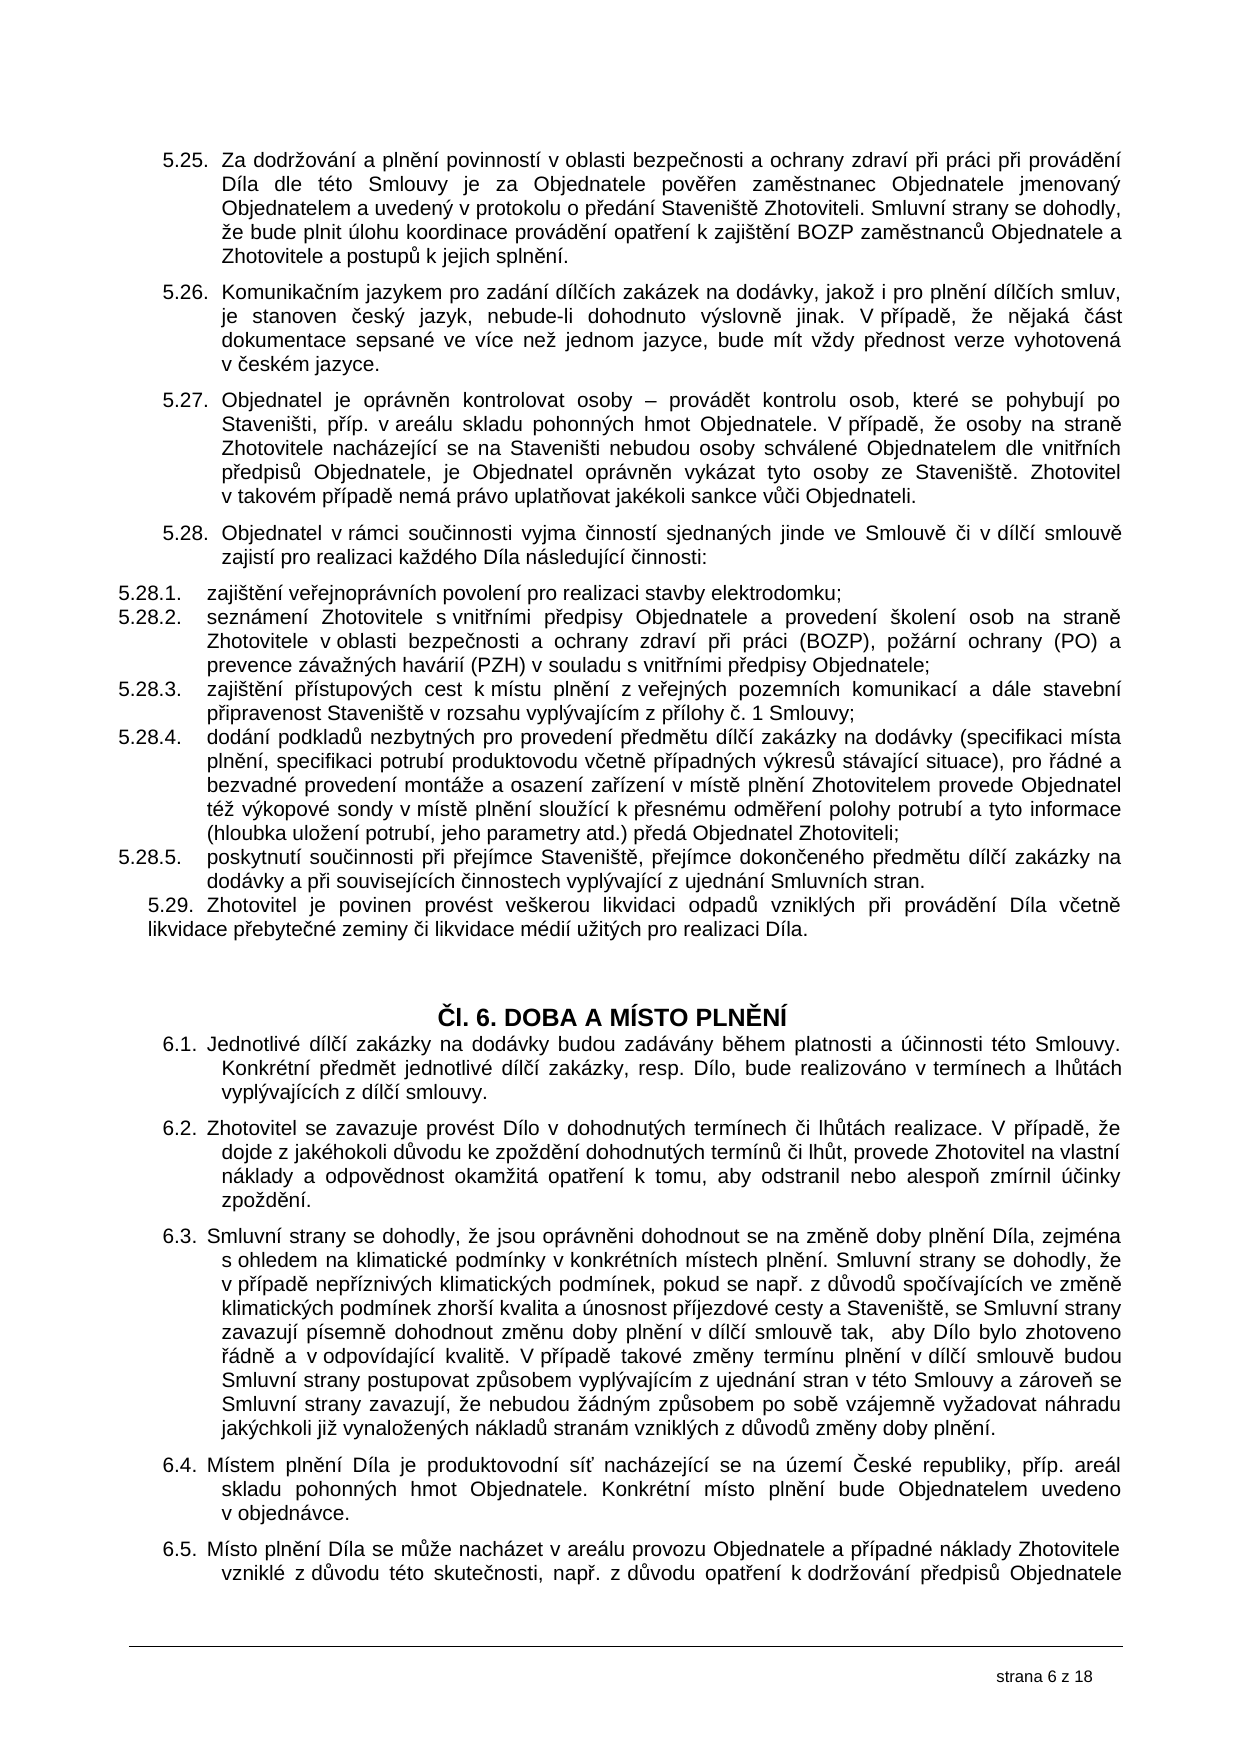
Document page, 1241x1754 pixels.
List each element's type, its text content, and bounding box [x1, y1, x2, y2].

text Zhotovitel je povinen provést veškerou likvidaci odpadů vzniklých při provádění Díla včetně likvidace přebytečné zeminy či likvidace médií užitých pro realizaci Díla. [148, 892, 1122, 940]
text dodání podkladů nezbytných pro provedení předmětu dílčí zakázky na dodávky (specifikaci místa plnění, specifikaci potrubí produktovodu včetně případných výkresů stávající situace), pro řádné a bezvadné provedení montáže a osazení zařízení v místě plnění Zhotovitelem provede Objednatel též výkopové sondy v místě plnění sloužící k přesnému odměření polohy potrubí a tyto informace (hloubka uložení potrubí, jeho parametry atd.) předá Objednatel Zhotoviteli; [118, 725, 1122, 844]
list Smluvní strany se dohodly, že jsou oprávněni dohodnout se na změně doby plnění Díla, zejména s ohledem na klimatické podmínky v konkrétních místech plnění. Smluvní strany se dohodly, že v případě nepříznivých klimatických podmínek, pokud se např. z důvodů spočívajících ve změně klimatických podmínek zhorší kvalita a únosnost příjezdové cesty a Staveniště, se Smluvní strany zavazují písemně dohodnout změnu doby plnění v dílčí smlouvě tak, aby Dílo bylo zhotoveno řádně a v odpovídající kvalitě. V případě takové změny termínu plnění v dílčí smlouvě budou Smluvní strany postupovat způsobem vyplývajícím z ujednání stran v této Smlouvy a zároveň se Smluvní strany zavazují, že nebudou žádným způsobem po sobě vzájemně vyžadovat náhradu jakýchkoli již vynaložených nákladů stranám vzniklých z důvodů změny doby plnění. [162, 1224, 1122, 1440]
list Objednatel v rámci součinnosti vyjma činností sjednaných jinde ve Smlouvě či v dílčí smlouvě zajistí pro realizaci každého Díla následující činnosti: [162, 521, 1122, 568]
list Místem plnění Díla je produktovodní síť nacházející se na území České republiky, příp. areál skladu pohonných hmot Objednatele. Konkrétní místo plnění bude Objednatelem uvedeno v objednávce. [162, 1452, 1122, 1524]
text zajištění veřejnoprávních povolení pro realizaci stavby elektrodomku; [118, 581, 1122, 605]
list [162, 1537, 1122, 1585]
list Jednotlivé dílčí zakázky na dodávky budou zadávány během platnosti a účinnosti této Smlouvy. Konkrétní předmět jednotlivé dílčí zakázky, resp. Dílo, bude realizováno v termínech a lhůtách vyplývajících z dílčí smlouvy. [162, 1032, 1122, 1103]
list Objednatel je oprávněn kontrolovat osoby – provádět kontrolu osob, které se pohybují po Staveništi, příp. v areálu skladu pohonných hmot Objednatele. V případě, že osoby na straně Zhotovitele nacházející se na Staveništi nebudou osoby schválené Objednatelem dle vnitřních předpisů Objednatele, je Objednatel oprávněn vykázat tyto osoby ze Staveniště. Zhotovitel v takovém případě nemá právo uplatňovat jakékoli sankce vůči Objednateli. [162, 388, 1122, 508]
list Za dodržování a plnění povinností v oblasti bezpečnosti a ochrany zdraví při práci při provádění Díla dle této Smlouvy je za Objednatele pověřen zaměstnanec Objednatele jmenovaný Objednatelem a uvedený v protokolu o předání Staveniště Zhotoviteli. Smluvní strany se dohodly, že bude plnit úlohu koordinace provádění opatření k zajištění BOZP zaměstnanců Objednatele a Zhotovitele a postupů k jejich splnění. [162, 148, 1122, 267]
text seznámení Zhotovitele s vnitřními předpisy Objednatele a provedení školení osob na straně Zhotovitele v oblasti bezpečnosti a ochrany zdraví při práci (BOZP), požární ochrany (PO) a prevence závažných havárií (PZH) v souladu s vnitřními předpisy Objednatele; [118, 605, 1122, 677]
list Komunikačním jazykem pro zadání dílčích zakázek na dodávky, jakož i pro plnění dílčích smluv, je stanoven český jazyk, nebude-li dohodnuto výslovně jinak. V případě, že nějaká část dokumentace sepsané ve více než jednom jazyce, bude mít vždy přednost verze vyhotovená v českém jazyce. [162, 280, 1122, 376]
text poskytnutí součinnosti při přejímce Staveniště, přejímce dokončeného předmětu dílčí zakázky na dodávky a při souvisejících činnostech vyplývající z ujednání Smluvních stran. [118, 844, 1122, 892]
text zajištění přístupových cest k místu plnění z veřejných pozemních komunikací a dále stavební připravenost Staveniště v rozsahu vyplývajícím z přílohy č. 1 Smlouvy; [118, 677, 1122, 725]
list Zhotovitel se zavazuje provést Dílo v dohodnutých termínech či lhůtách realizace. V případě, že dojde z jakéhokoli důvodu ke zpoždění dohodnutých termínů či lhůt, provede Zhotovitel na vlastní náklady a odpovědnost okamžitá opatření k tomu, aby odstranil nebo alespoň zmírnil účinky zpoždění. [162, 1116, 1122, 1212]
text DOBA A MÍSTO PLNĚNÍ [102, 1003, 1122, 1032]
